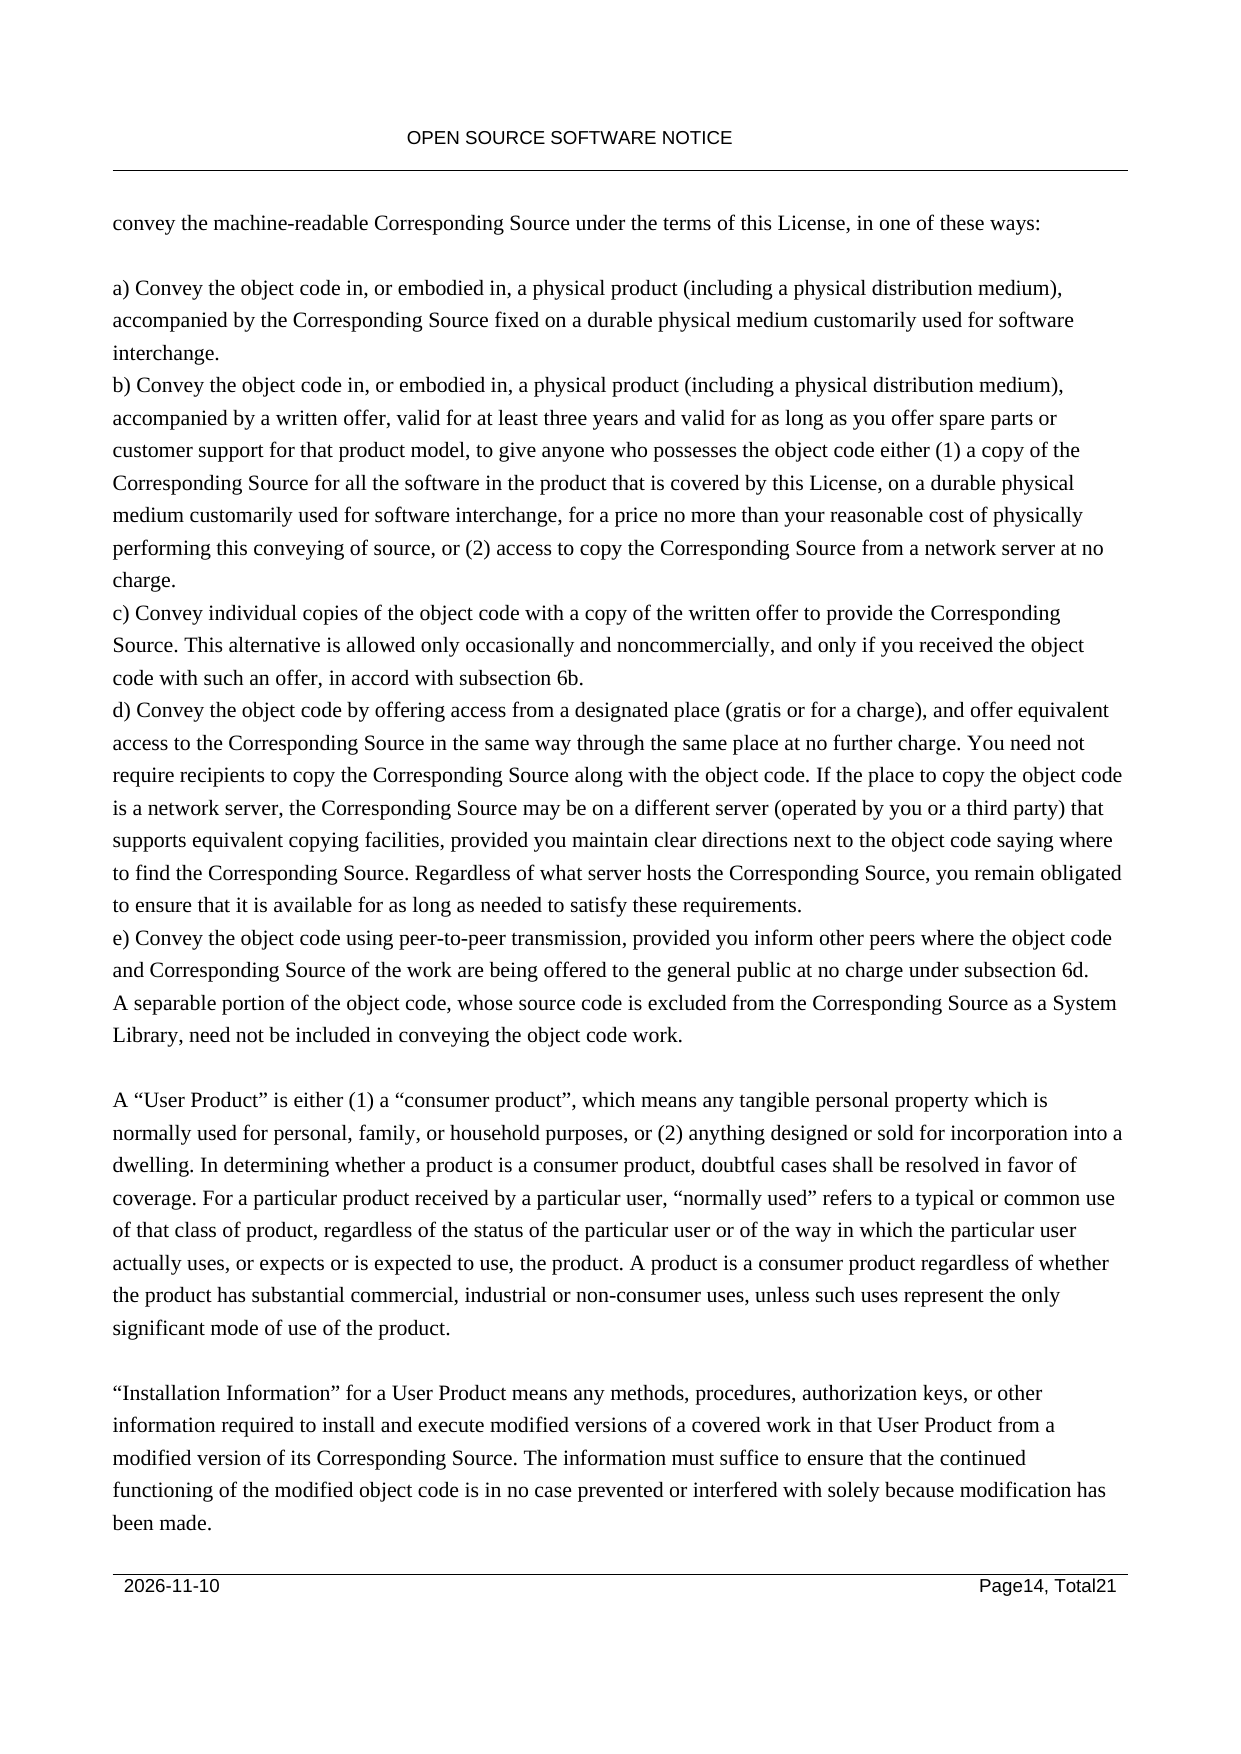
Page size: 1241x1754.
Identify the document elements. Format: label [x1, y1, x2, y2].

text [112, 206, 1128, 1539]
